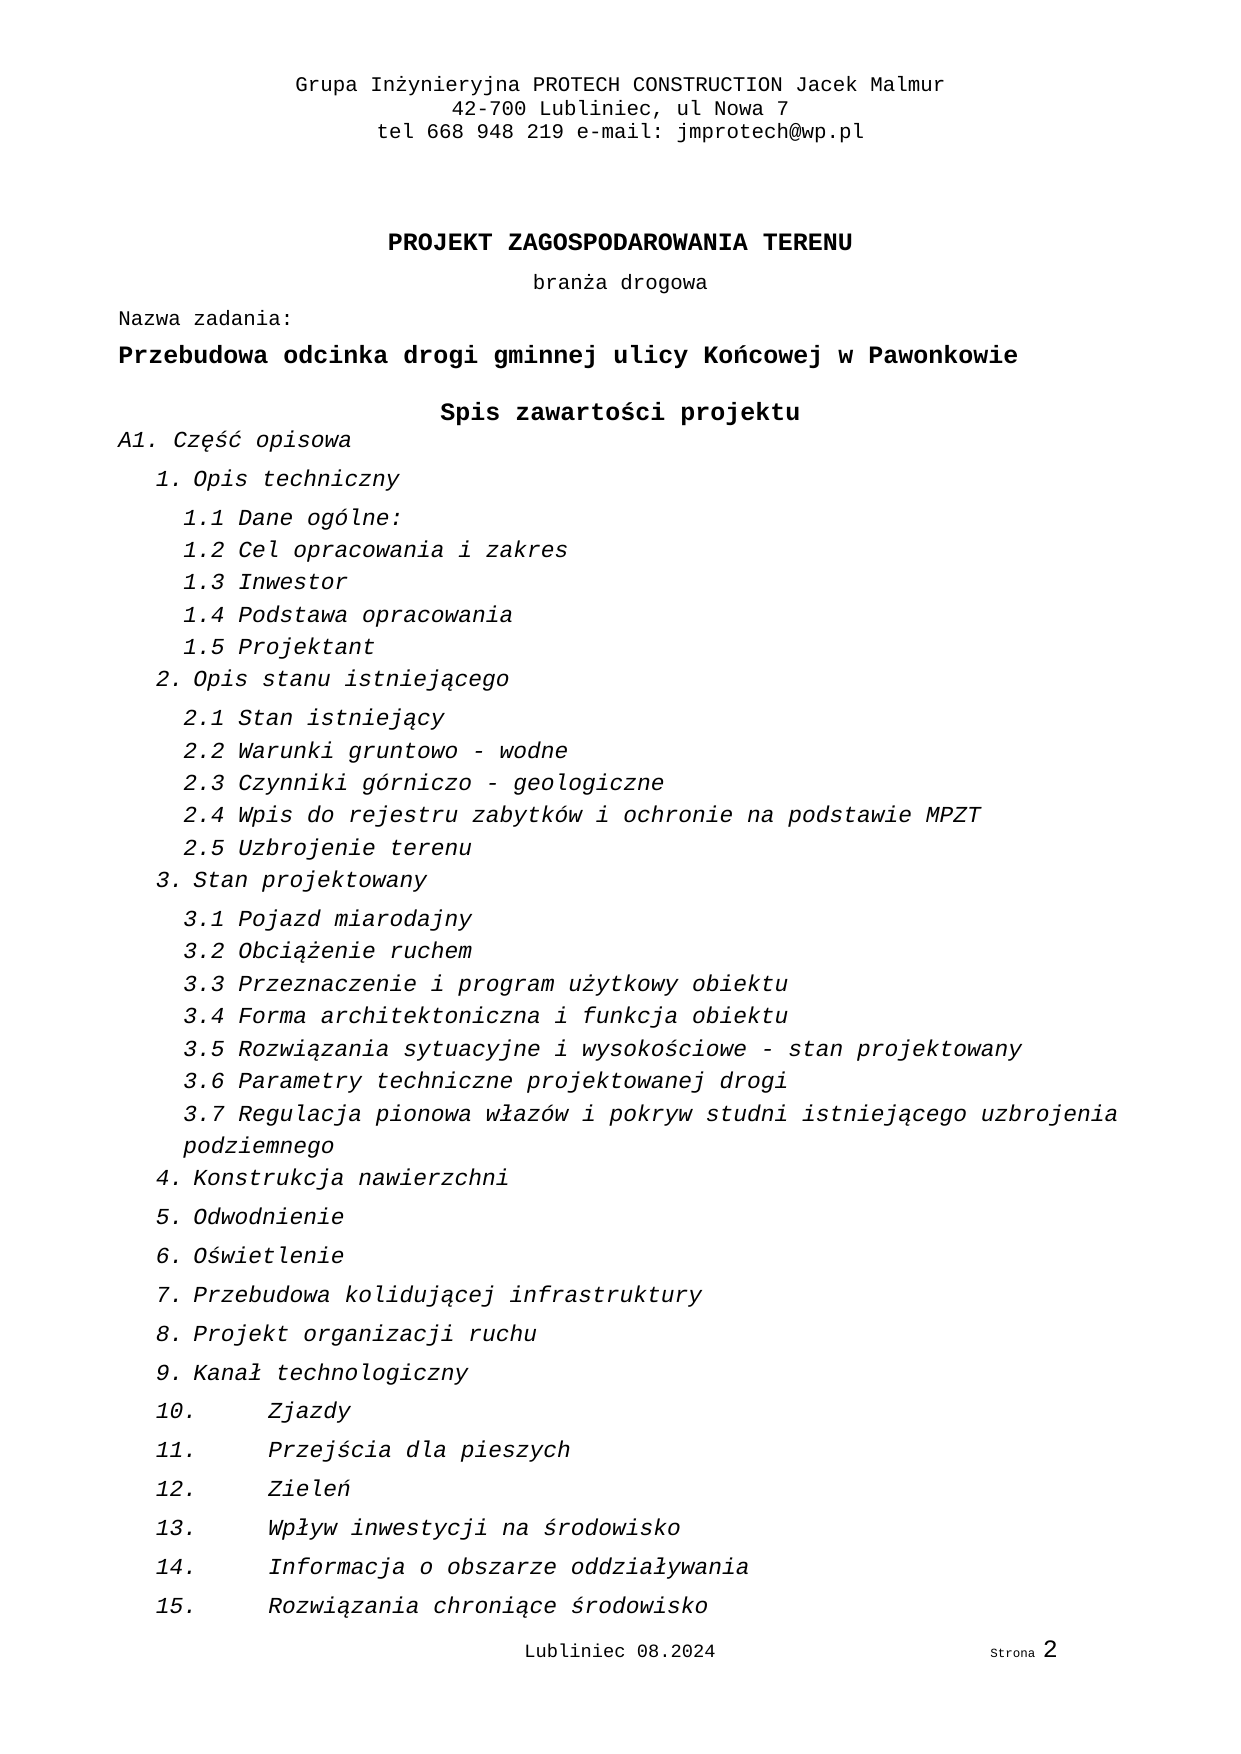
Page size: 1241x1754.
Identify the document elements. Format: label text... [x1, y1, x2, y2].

list Opis stanu istniejącego [156, 668, 1122, 694]
text 2.2 Warunki gruntowo - wodne [183, 739, 1122, 765]
text 2.3 Czynniki górniczo - geologiczne [183, 771, 1122, 797]
list Informacja o obszarze oddziaływania [156, 1555, 1122, 1581]
list Przebudowa kolidującej infrastruktury [156, 1283, 1122, 1309]
text 3.1 Pojazd miarodajny [183, 907, 1122, 933]
list Projekt organizacji ruchu [156, 1322, 1122, 1348]
list Oświetlenie [156, 1244, 1122, 1270]
text Spis zawartości projektu [118, 400, 1122, 428]
text PROJEKT ZAGOSPODAROWANIA TERENU [118, 230, 1122, 258]
text 3.4 Forma architektoniczna i funkcja obiektu [183, 1005, 1122, 1031]
text 1.1 Dane ogólne: [183, 506, 1122, 532]
text 3.3 Przeznaczenie i program użytkowy obiektu [183, 972, 1122, 998]
list Przejścia dla pieszych [156, 1439, 1122, 1464]
text Nazwa zadania: [118, 308, 1122, 331]
list Wpływ inwestycji na środowisko [156, 1516, 1122, 1542]
text 3.6 Parametry techniczne projektowanej drogi [183, 1069, 1122, 1095]
text 1.5 Projektant [183, 635, 1122, 661]
text 1.3 Inwestor [183, 571, 1122, 597]
text 2.5 Uzbrojenie terenu [183, 836, 1122, 862]
list Rozwiązania chroniące środowisko [156, 1594, 1122, 1620]
text 1.4 Podstawa opracowania [183, 603, 1122, 629]
text 2.4 Wpis do rejestru zabytków i ochronie na podstawie MPZT [183, 804, 1122, 830]
text 2.1 Stan istniejący [183, 707, 1122, 733]
text 1.2 Cel opracowania i zakres [183, 538, 1122, 564]
list Kanał technologiczny [156, 1361, 1122, 1387]
text Przebudowa odcinka drogi gminnej ulicy Końcowej w Pawonkowie [118, 343, 1122, 371]
list Opis techniczny [156, 467, 1122, 493]
list Odwodnienie [156, 1206, 1122, 1231]
list Zieleń [156, 1477, 1122, 1503]
list Zjazdy [156, 1400, 1122, 1426]
text A1. Część opisowa [118, 428, 1122, 454]
text 3.5 Rozwiązania sytuacyjne i wysokościowe - stan projektowany [183, 1037, 1122, 1063]
text branża drogowa [118, 272, 1122, 296]
list Stan projektowany [156, 869, 1122, 894]
list Konstrukcja nawierzchni [156, 1167, 1122, 1193]
text 3.2 Obciążenie ruchem [183, 940, 1122, 966]
text 3.7 Regulacja pionowa włazów i pokryw studni istniejącego uzbrojenia podziemnego [183, 1102, 1122, 1160]
